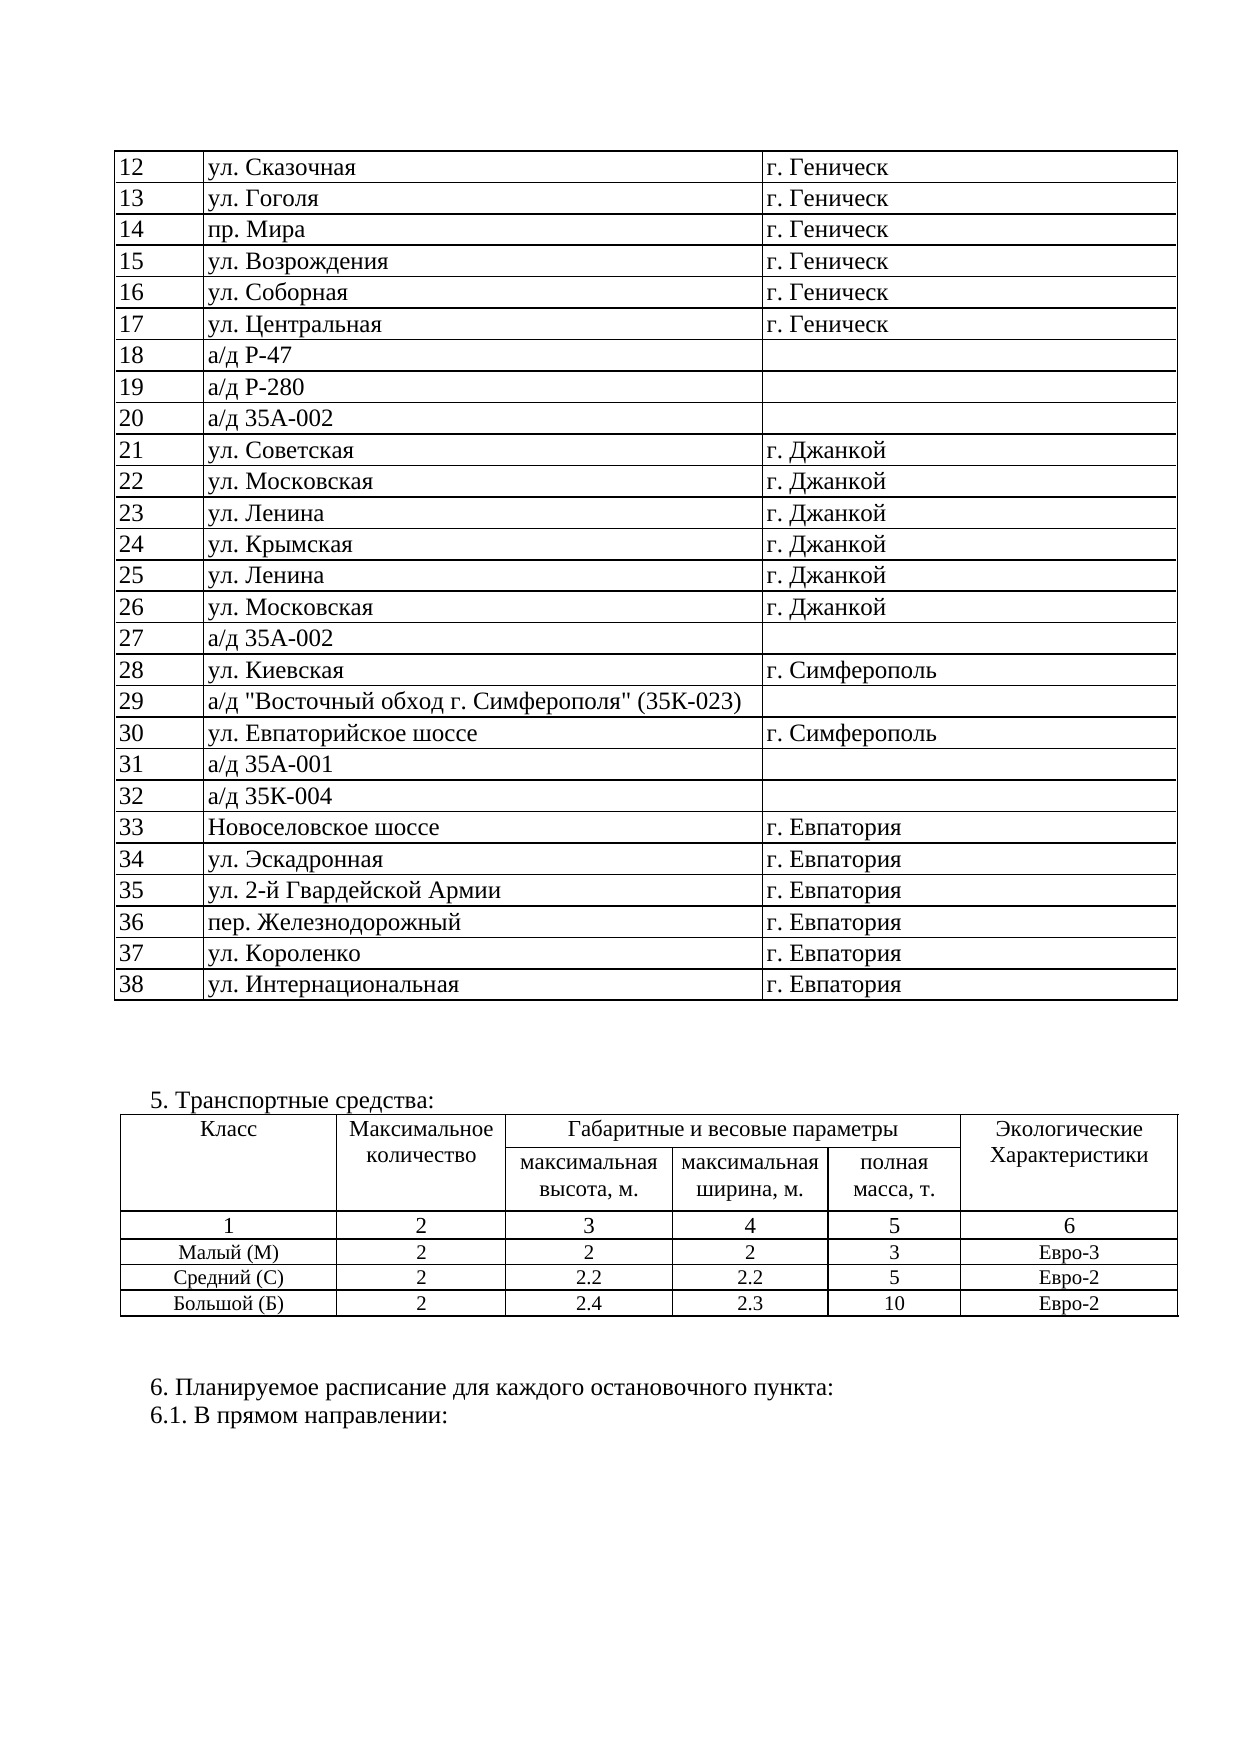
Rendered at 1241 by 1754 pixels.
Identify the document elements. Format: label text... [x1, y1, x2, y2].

table_cell г. Евпатория [763, 905, 1177, 936]
table_cell 26 [115, 591, 203, 622]
table_cell ул. Киевская [204, 655, 762, 685]
table_cell г. Евпатория [763, 842, 1177, 873]
table_cell 6 [961, 1212, 1177, 1238]
table_cell 5 [829, 1212, 960, 1238]
table_cell 2.4 [506, 1291, 672, 1315]
table_cell 25 [115, 560, 203, 590]
table_cell ул. Евпаторийское шоссе [204, 718, 762, 748]
table_header Максимальное количество [337, 1115, 505, 1210]
table_cell г. Евпатория [763, 874, 1177, 905]
table_cell [763, 748, 1177, 779]
table_cell Евро-2 [961, 1291, 1177, 1315]
table_cell 23 [115, 497, 203, 527]
table_cell 29 [115, 686, 203, 716]
table_cell [763, 622, 1177, 653]
table_cell а/д Р-47 [204, 340, 762, 370]
table_cell г. Джанкой [763, 528, 1177, 559]
table_cell Евро-2 [961, 1265, 1177, 1289]
table_header Класс [121, 1115, 336, 1210]
table_cell 3 [506, 1212, 672, 1238]
table_cell г. Геническ [763, 276, 1177, 307]
table_cell 2 [673, 1240, 827, 1264]
table_cell 2.2 [506, 1265, 672, 1289]
table_cell ул. Центральная [204, 309, 762, 339]
table_cell 4 [673, 1212, 827, 1238]
table_cell 35 [115, 875, 203, 905]
table_cell [763, 370, 1177, 402]
table_cell максимальная ширина, м. [673, 1148, 827, 1210]
table_cell 2 [337, 1240, 505, 1264]
text 6. Планируемое расписание для каждого остановочного пункта: [150, 1372, 1090, 1400]
table_cell ул. Гоголя [204, 183, 762, 213]
table_cell 1 [121, 1212, 336, 1238]
table_cell 38 [115, 969, 203, 999]
table_cell полная масса, т. [829, 1148, 960, 1210]
table_cell [763, 402, 1177, 433]
table_cell ул. Интернациональная [204, 970, 762, 999]
table_cell 28 [115, 654, 203, 685]
table_cell [763, 685, 1177, 716]
table_cell г. Джанкой [763, 465, 1177, 496]
table_cell Большой (Б) [121, 1291, 336, 1315]
table_cell ул. Крымская [204, 529, 762, 559]
table_cell ул. Московская [204, 592, 762, 622]
table_cell 34 [115, 843, 203, 873]
table_cell 19 [115, 371, 203, 402]
table_cell г. Геническ [763, 152, 1177, 181]
table_cell г. Геническ [763, 181, 1177, 213]
table_cell 16 [115, 277, 203, 307]
table_cell ул. Московская [204, 466, 762, 496]
table_cell ул. 2-й Гвардейской Армии [204, 875, 762, 905]
table_header Экологические Характеристики [961, 1115, 1177, 1210]
table_cell 3 [829, 1240, 960, 1264]
table_cell г. Симферополь [763, 653, 1177, 685]
table_cell г. Джанкой [763, 559, 1177, 590]
table_cell 2.3 [673, 1291, 827, 1315]
table_cell а/д Р-280 [204, 372, 762, 402]
table_cell а/д 35К-004 [204, 781, 762, 811]
table_cell ул. Ленина [204, 561, 762, 590]
table_cell 20 [115, 403, 203, 433]
table_cell 30 [115, 717, 203, 748]
table_cell ул. Соборная [204, 277, 762, 307]
table_cell 2.2 [673, 1265, 827, 1289]
table_cell 14 [115, 214, 203, 244]
table_cell 2 [337, 1265, 505, 1289]
table_cell [763, 339, 1177, 370]
table_cell 10 [829, 1291, 960, 1315]
table_cell г. Геническ [763, 307, 1177, 339]
table_cell 15 [115, 245, 203, 276]
table_cell 36 [115, 906, 203, 936]
table_cell [763, 779, 1177, 811]
table_cell г. Евпатория [763, 811, 1177, 842]
table_cell 2 [337, 1212, 505, 1238]
table_cell г. Евпатория [763, 936, 1177, 968]
table_cell 13 [115, 183, 203, 213]
table_cell пер. Железнодорожный [204, 907, 762, 936]
table_cell ул. Эскадронная [204, 844, 762, 873]
table_cell 21 [115, 434, 203, 464]
table_cell 31 [115, 749, 203, 779]
table_cell 27 [115, 623, 203, 653]
table_cell ул. Советская [204, 435, 762, 464]
table_cell 37 [115, 938, 203, 968]
table_cell 24 [115, 529, 203, 559]
table_cell максимальная высота, м. [506, 1148, 672, 1210]
table_cell г. Джанкой [763, 433, 1177, 464]
table_cell Средний (С) [121, 1265, 336, 1289]
text 5. Транспортные средства: [150, 1085, 1090, 1113]
table_cell 12 [115, 152, 203, 181]
table_cell 18 [115, 340, 203, 370]
text 6.1. В прямом направлении: [150, 1400, 1090, 1429]
table_cell 32 [115, 780, 203, 811]
table_header Габаритные и весовые параметры [506, 1115, 960, 1147]
table_cell г. Джанкой [763, 590, 1177, 622]
table_cell г. Симферополь [763, 716, 1177, 748]
table_cell а/д "Восточный обход г. Симферополя" (35К-023) [204, 686, 762, 716]
table_cell Новоселовское шоссе [204, 812, 762, 842]
table_cell г. Джанкой [763, 496, 1177, 527]
table_cell ул. Возрождения [204, 246, 762, 276]
table_cell ул. Короленко [204, 938, 762, 968]
table_cell 5 [829, 1265, 960, 1289]
table_cell г. Геническ [763, 213, 1177, 244]
table_cell 2 [337, 1291, 505, 1315]
table_cell Евро-3 [961, 1240, 1177, 1264]
table_cell ул. Сказочная [204, 152, 762, 181]
table_cell г. Геническ [763, 244, 1177, 276]
table_cell 2 [506, 1240, 672, 1264]
table_cell 22 [115, 466, 203, 496]
table_cell а/д 35А-001 [204, 749, 762, 779]
table_cell 33 [115, 812, 203, 842]
table_cell г. Евпатория [763, 968, 1177, 999]
table_cell 17 [115, 308, 203, 339]
table_cell ул. Ленина [204, 498, 762, 527]
table_cell а/д 35А-002 [204, 403, 762, 433]
table_cell Малый (М) [121, 1240, 336, 1264]
table_cell а/д 35А-002 [204, 623, 762, 653]
table_cell пр. Мира [204, 215, 762, 244]
